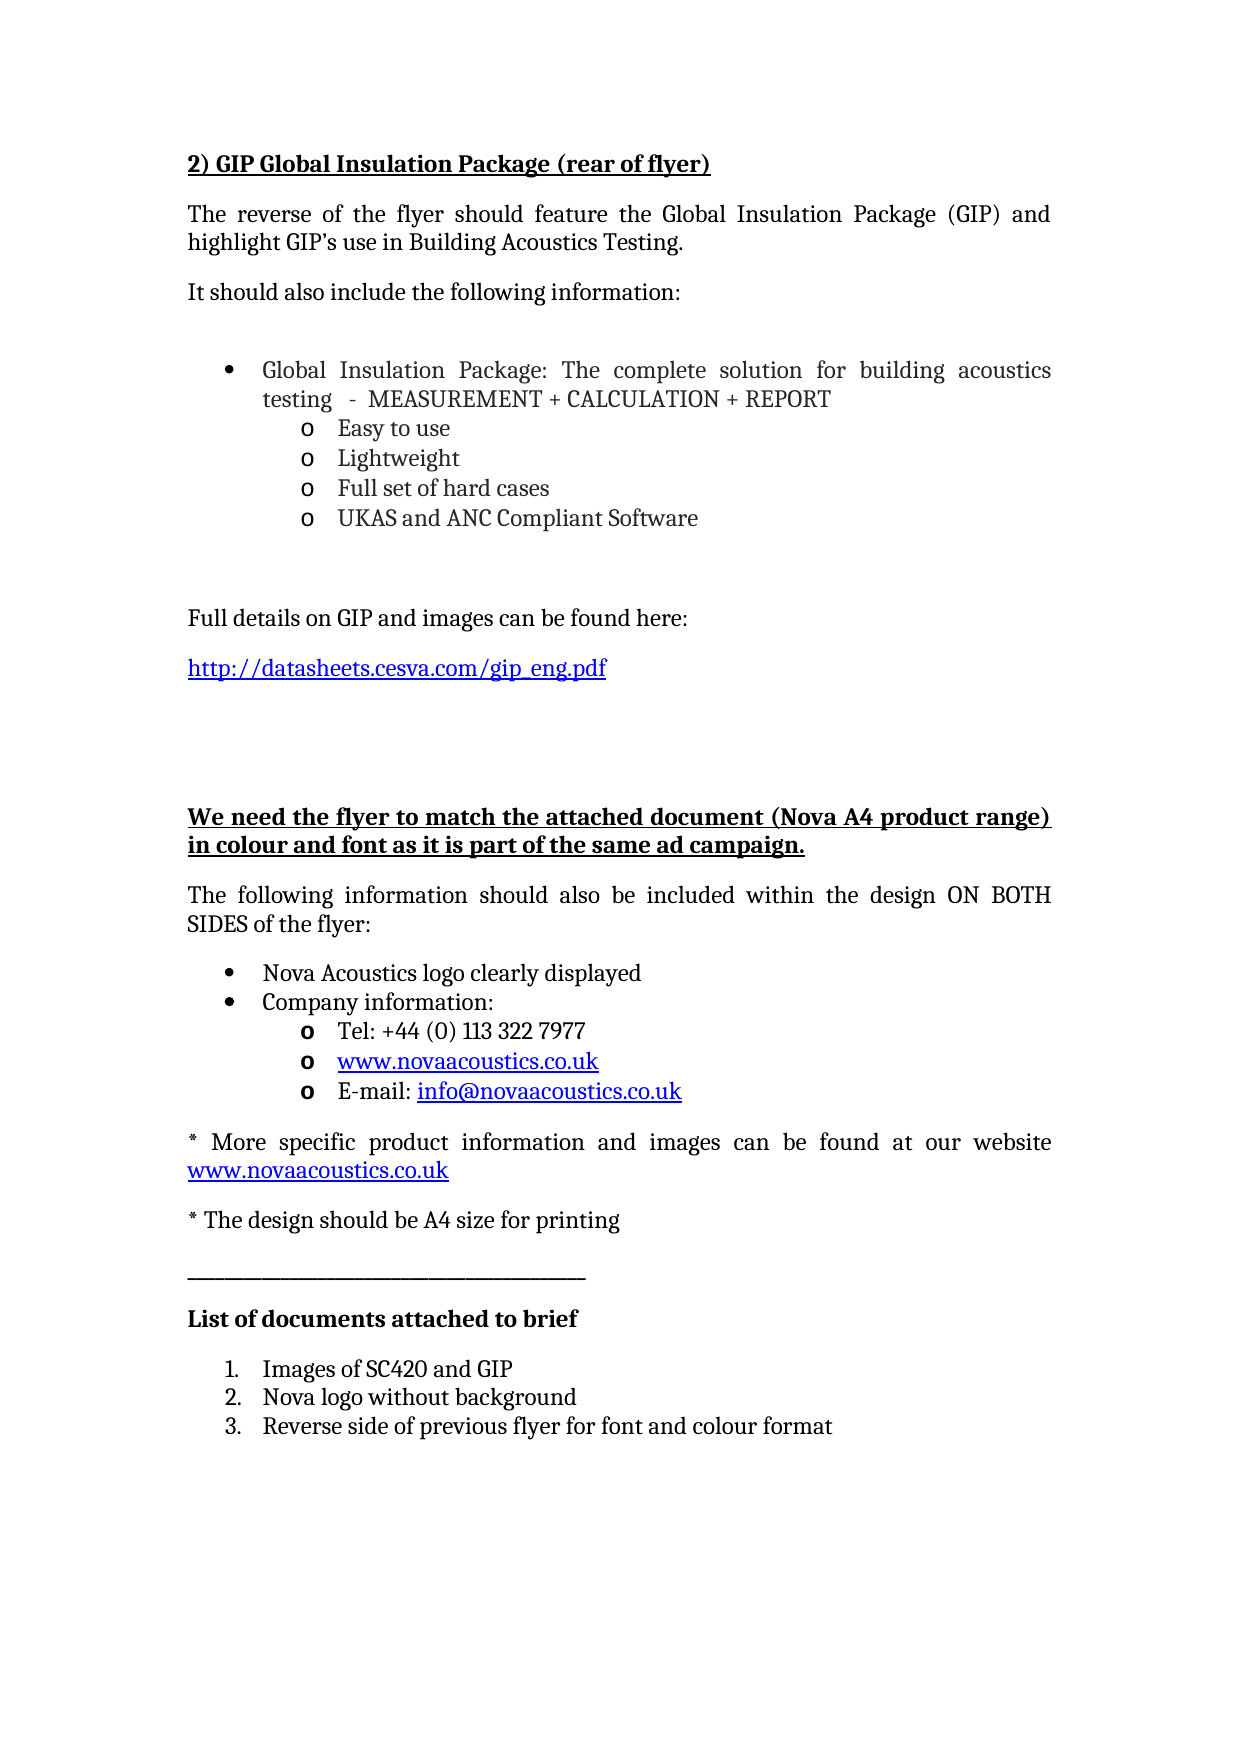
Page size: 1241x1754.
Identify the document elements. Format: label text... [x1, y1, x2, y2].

list UKAS and ANC Compliant Software [300, 504, 1053, 534]
text The following information should also be included within the design ON BOTH SIDES of the flyer: [187, 881, 1053, 938]
text Full details on GIP and images can be found here: [187, 604, 1053, 633]
list Full set of hard cases [300, 474, 1053, 504]
list Tel: +44 (0) 113 322 7977 [300, 1017, 1053, 1047]
list www.novaacoustics.co.uk [300, 1047, 1053, 1077]
text ___________________________________________ [187, 1255, 1053, 1284]
list Images of SC420 and GIP [225, 1354, 1053, 1383]
text We need the flyer to match the attached document (Nova A4 product range) in colour and font as it is part of the same ad campaign. [187, 802, 1053, 860]
list E-mail: info@novaacoustics.co.uk [300, 1077, 1053, 1107]
list Company information: [225, 988, 1053, 1017]
list Lightweight [300, 444, 1053, 474]
text * The design should be A4 size for printing [187, 1206, 1053, 1234]
list Easy to use [300, 414, 1053, 444]
list Nova logo without background [225, 1383, 1053, 1412]
text 2) GIP Global Insulation Package (rear of flyer) [187, 150, 1053, 179]
text It should also include the following information: [187, 278, 1053, 307]
list Reverse side of previous flyer for font and colour format [225, 1412, 1053, 1441]
list Nova Acoustics logo clearly displayed [225, 959, 1053, 988]
text http://datasheets.cesva.com/gip_eng.pdf [187, 654, 1053, 682]
text List of documents attached to brief [187, 1305, 1053, 1334]
text The reverse of the flyer should feature the Global Insulation Package (GIP) and highlight GIP’s use in Building Acoustics Testing. [187, 199, 1053, 257]
list Global Insulation Package: The complete solution for building acoustics testing - MEASUREMENT + CALCULATION + REPORT [225, 356, 1053, 414]
text * More specific product information and images can be found at our website www.novaacoustics.co.uk [187, 1127, 1053, 1185]
